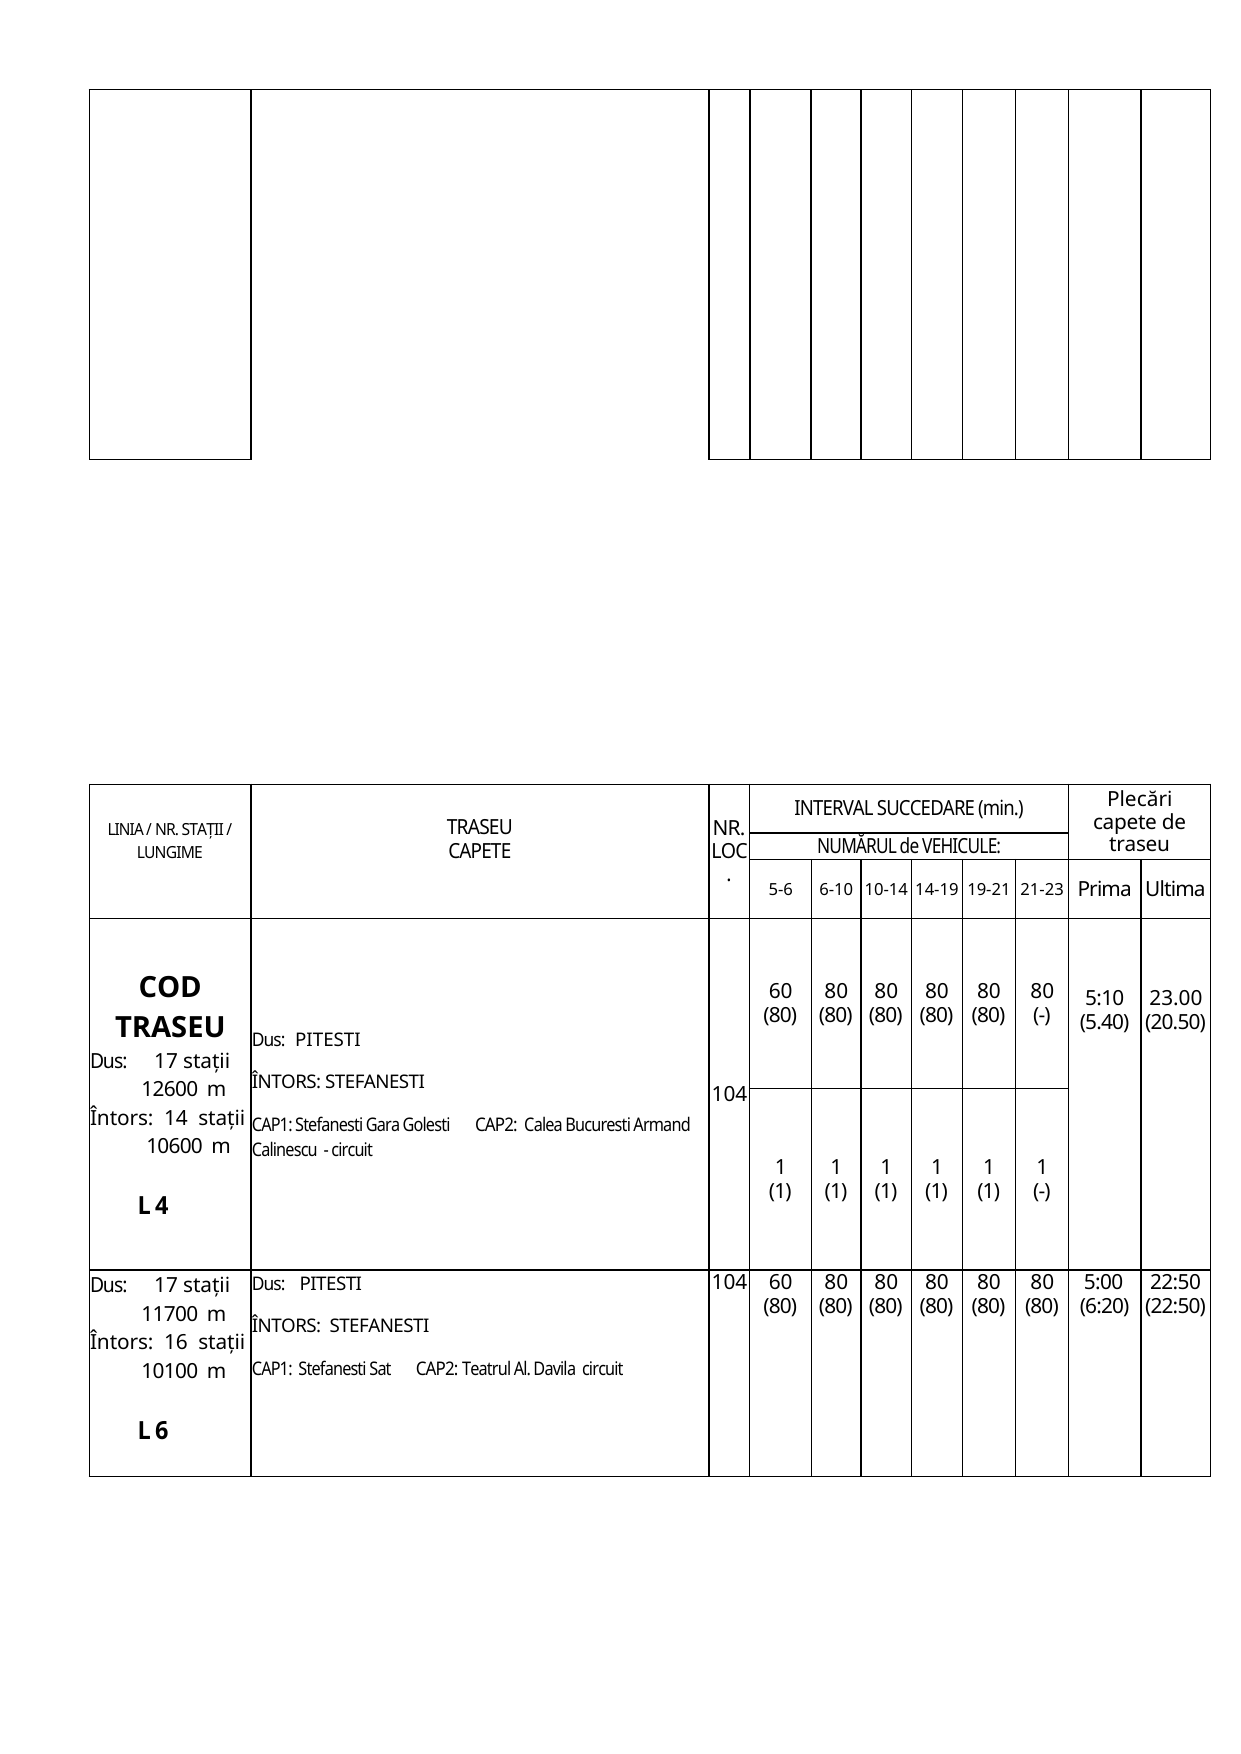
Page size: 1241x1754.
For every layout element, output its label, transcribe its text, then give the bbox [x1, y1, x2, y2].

table_cell 22:50 (22:50) [1142, 1271, 1210, 1476]
table_cell [912, 90, 962, 459]
table_cell 23.00 (20.50) [1142, 919, 1210, 1269]
table_cell 80 (-) [1016, 919, 1068, 1087]
table_cell 80 (80) [912, 1271, 962, 1476]
table_cell NR. LOC. [710, 785, 749, 918]
table_cell 10-14 [862, 860, 911, 918]
table_cell 5-6 [750, 860, 811, 918]
table_cell 1 (-) [1016, 1089, 1068, 1269]
table_cell [862, 90, 911, 459]
table_cell Prima [1069, 860, 1140, 918]
table_cell 60 (80) [750, 919, 811, 1087]
table_cell Plecări capete de traseu [1069, 785, 1210, 859]
table_cell 1 (1) [862, 1089, 911, 1269]
table_cell 14-19 [912, 860, 962, 918]
table_cell COD TRASEU Dus: 17 stații 12600 m Întors: 14 stații 10600 m L 4 [90, 919, 250, 1269]
table_cell LINIA / NR. STAȚII / LUNGIME [90, 785, 250, 918]
table_cell 80 (80) [963, 1271, 1015, 1476]
table_cell 5:00 (6:20) [1069, 1271, 1140, 1476]
table_cell 80 (80) [862, 919, 911, 1087]
table_cell 1 (1) [912, 1089, 962, 1269]
table_cell [1016, 90, 1068, 459]
table_cell 104 [710, 1271, 749, 1476]
table_cell 21-23 [1016, 860, 1068, 918]
table_cell TRASEU CAPETE [252, 785, 708, 918]
table_cell 104 [710, 919, 749, 1269]
table_cell 80 (80) [912, 919, 962, 1087]
table_cell NUMĂRUL de VEHICULE: [750, 834, 1068, 859]
table_cell [812, 90, 860, 459]
table_cell 80 (80) [1016, 1271, 1068, 1476]
table_cell 80 (80) [812, 919, 860, 1087]
table_cell 19-21 [963, 860, 1015, 918]
table_cell INTERVAL SUCCEDARE (min.) [750, 785, 1068, 832]
table_cell [89, 459, 1210, 783]
table_cell 80 (80) [862, 1271, 911, 1476]
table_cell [90, 1271, 250, 1476]
table_cell 1 (1) [750, 1089, 811, 1269]
table_cell 1 (1) [963, 1089, 1015, 1269]
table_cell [252, 1271, 708, 1476]
table_cell Dus: PITESTI ÎNTORS: STEFANESTI CAP1: Stefanesti Gara Golesti CAP2: Calea Bucuresti Armand Calinescu - circuit [252, 919, 708, 1269]
table_cell [751, 90, 810, 459]
table_cell 1 (1) [812, 1089, 860, 1269]
table_cell 80 (80) [812, 1271, 860, 1476]
table_cell 60 (80) [750, 1271, 811, 1476]
table_cell Ultima [1142, 860, 1210, 918]
table_cell 80 (80) [963, 919, 1015, 1087]
table_cell [963, 90, 1015, 459]
table_cell 6-10 [812, 860, 860, 918]
table_cell 5:10 (5.40) [1069, 919, 1140, 1269]
